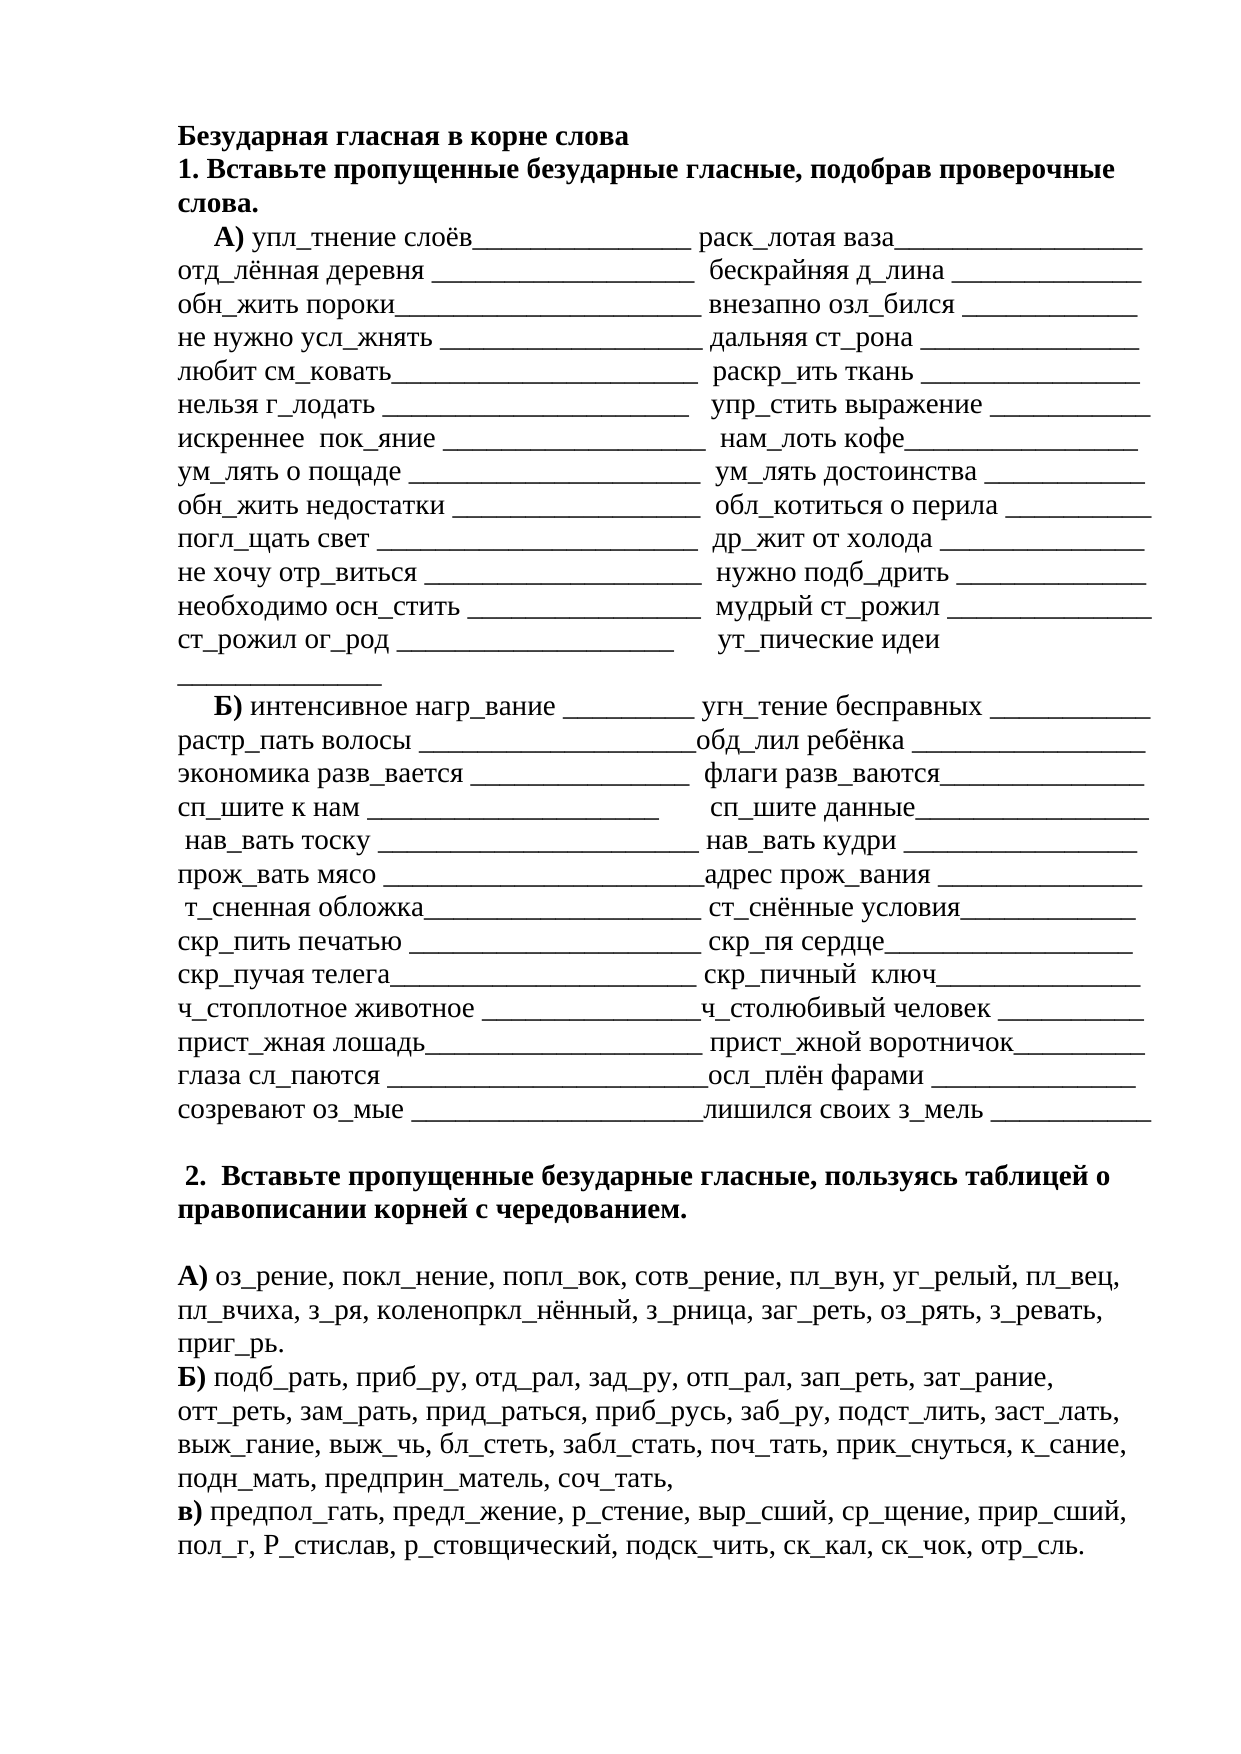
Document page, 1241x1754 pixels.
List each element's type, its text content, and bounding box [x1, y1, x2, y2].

text искреннее пок_яние __________________ нам_лоть кофе________________ [177, 420, 1152, 453]
text 2. Вставьте пропущенные безударные гласные, пользуясь таблицей о правописании корней с чередованием. [177, 1158, 1152, 1225]
text Б) интенсивное нагр_вание _________ угн_тение бесправных ___________ [177, 688, 1152, 722]
text Б) подб_рать, приб_ру, отд_рал, зад_ру, отп_рал, зап_реть, зат_рание, отт_реть, зам_рать, прид_раться, приб_русь, заб_ру, подст_лить, заст_лать, выж_гание, выж_чь, бл_стеть, забл_стать, поч_тать, прик_снуться, к_сание, подн_мать, предприн_матель, соч_тать, [177, 1359, 1152, 1493]
text растр_пать волосы ___________________обд_лил ребёнка ________________ [177, 722, 1152, 755]
text не нужно усл_жнять __________________ дальняя ст_рона _______________ [177, 319, 1152, 353]
text А) оз_рение, покл_нение, попл_вок, сотв_рение, пл_вун, уг_релый, пл_вец, пл_вчиха, з_ря, коленопркл_нённый, з_рница, заг_реть, оз_рять, з_ревать, приг_рь. [177, 1258, 1152, 1359]
text ч_стоплотное животное _______________ч_столюбивый человек __________ [177, 990, 1152, 1024]
text Безударная гласная в корне слова [177, 118, 1152, 152]
text А) упл_тнение слоёв_______________ раск_лотая ваза_________________ отд_лённая деревня __________________ бескрайняя д_лина _____________ обн_жить пороки_____________________ внезапно озл_бился ____________ [177, 219, 1152, 319]
text скр_пучая телега_____________________ скр_пичный ключ______________ [177, 957, 1152, 990]
text ст_рожил ог_род ___________________ ут_пические идеи ______________ [177, 621, 1152, 688]
text прист_жная лошадь___________________ прист_жной воротничок_________ [177, 1024, 1152, 1057]
text любит см_ковать_____________________ раскр_ить ткань _______________ [177, 353, 1152, 386]
text созревают оз_мые ____________________лишился своих з_мель ___________ [177, 1091, 1152, 1124]
text глаза сл_паются ______________________осл_плён фарами ______________ [177, 1057, 1152, 1091]
text сп_шите к нам ____________________ сп_шите данные________________ [177, 789, 1152, 822]
text т_сненная обложка___________________ ст_снённые условия____________ [177, 889, 1152, 923]
text погл_щать свет ______________________ др_жит от холода ______________ [177, 521, 1152, 554]
text в) предпол_гать, предл_жение, р_стение, выр_сший, ср_щение, прир_сший, пол_г, Р_стислав, р_стовщический, подск_чить, ск_кал, ск_чок, отр_сль. [177, 1493, 1152, 1560]
text обн_жить недостатки _________________ обл_котиться о перила __________ [177, 487, 1152, 521]
text 1. Вставьте пропущенные безударные гласные, подобрав проверочные слова. [177, 152, 1152, 219]
text не хочу отр_виться ___________________ нужно подб_дрить _____________ [177, 554, 1152, 588]
text ум_лять о пощаде ____________________ ум_лять достоинства ___________ [177, 453, 1152, 487]
text скр_пить печатью ____________________ скр_пя сердце_________________ [177, 923, 1152, 957]
text необходимо осн_стить ________________ мудрый ст_рожил ______________ [177, 588, 1152, 621]
text нельзя г_лодать _____________________ упр_стить выражение ___________ [177, 386, 1152, 420]
text нав_вать тоску ______________________ нав_вать кудри ________________ прож_вать мясо ______________________адрес прож_вания ______________ [177, 822, 1152, 889]
text экономика разв_вается _______________ флаги разв_ваются______________ [177, 755, 1152, 789]
